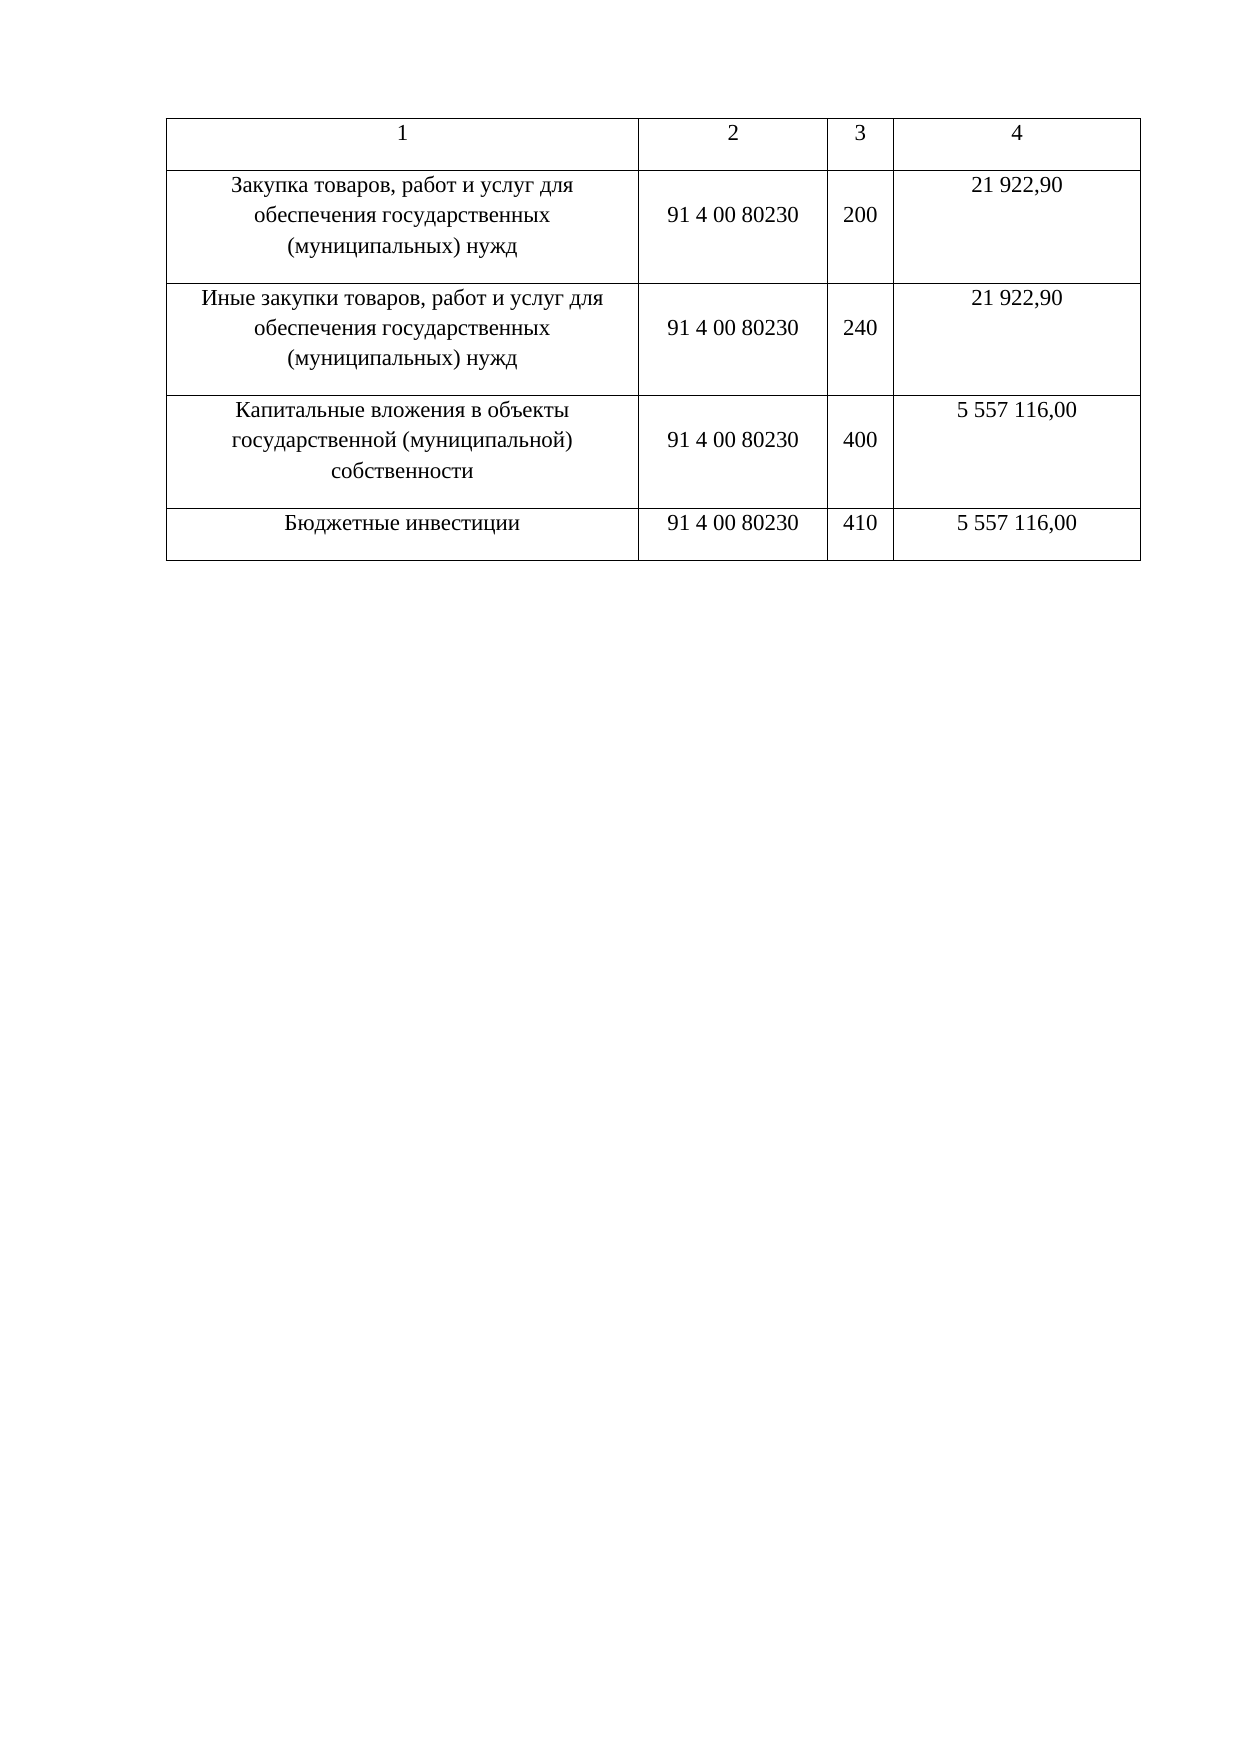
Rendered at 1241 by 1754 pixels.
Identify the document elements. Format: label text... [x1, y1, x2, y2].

table_header 2 [639, 119, 827, 170]
table_cell 21 922,90 [894, 284, 1140, 395]
table_header 3 [828, 119, 893, 170]
table_cell Капитальные вложения в объекты государственной (муниципальной) собственности [167, 396, 638, 508]
table_cell 91 4 00 80230 [639, 171, 827, 283]
table_cell 200 [828, 171, 893, 283]
table_cell 5 557 116,00 [894, 396, 1140, 508]
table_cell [167, 284, 638, 395]
table_cell 91 4 00 80230 [639, 509, 827, 560]
table_cell Бюджетные инвестиции [167, 509, 638, 560]
table_cell 5 557 116,00 [894, 509, 1140, 560]
table_cell 91 4 00 80230 [639, 396, 827, 508]
table_header 4 [894, 119, 1140, 170]
table_cell 91 4 00 80230 [639, 284, 827, 395]
table_cell Закупка товаров, работ и услуг для обеспечения государственных (муниципальных) нужд [167, 171, 638, 283]
table_cell 400 [828, 396, 893, 508]
table_cell 410 [828, 509, 893, 560]
table_header 1 [167, 119, 638, 170]
table_cell 240 [828, 284, 893, 395]
table_cell 21 922,90 [894, 171, 1140, 283]
